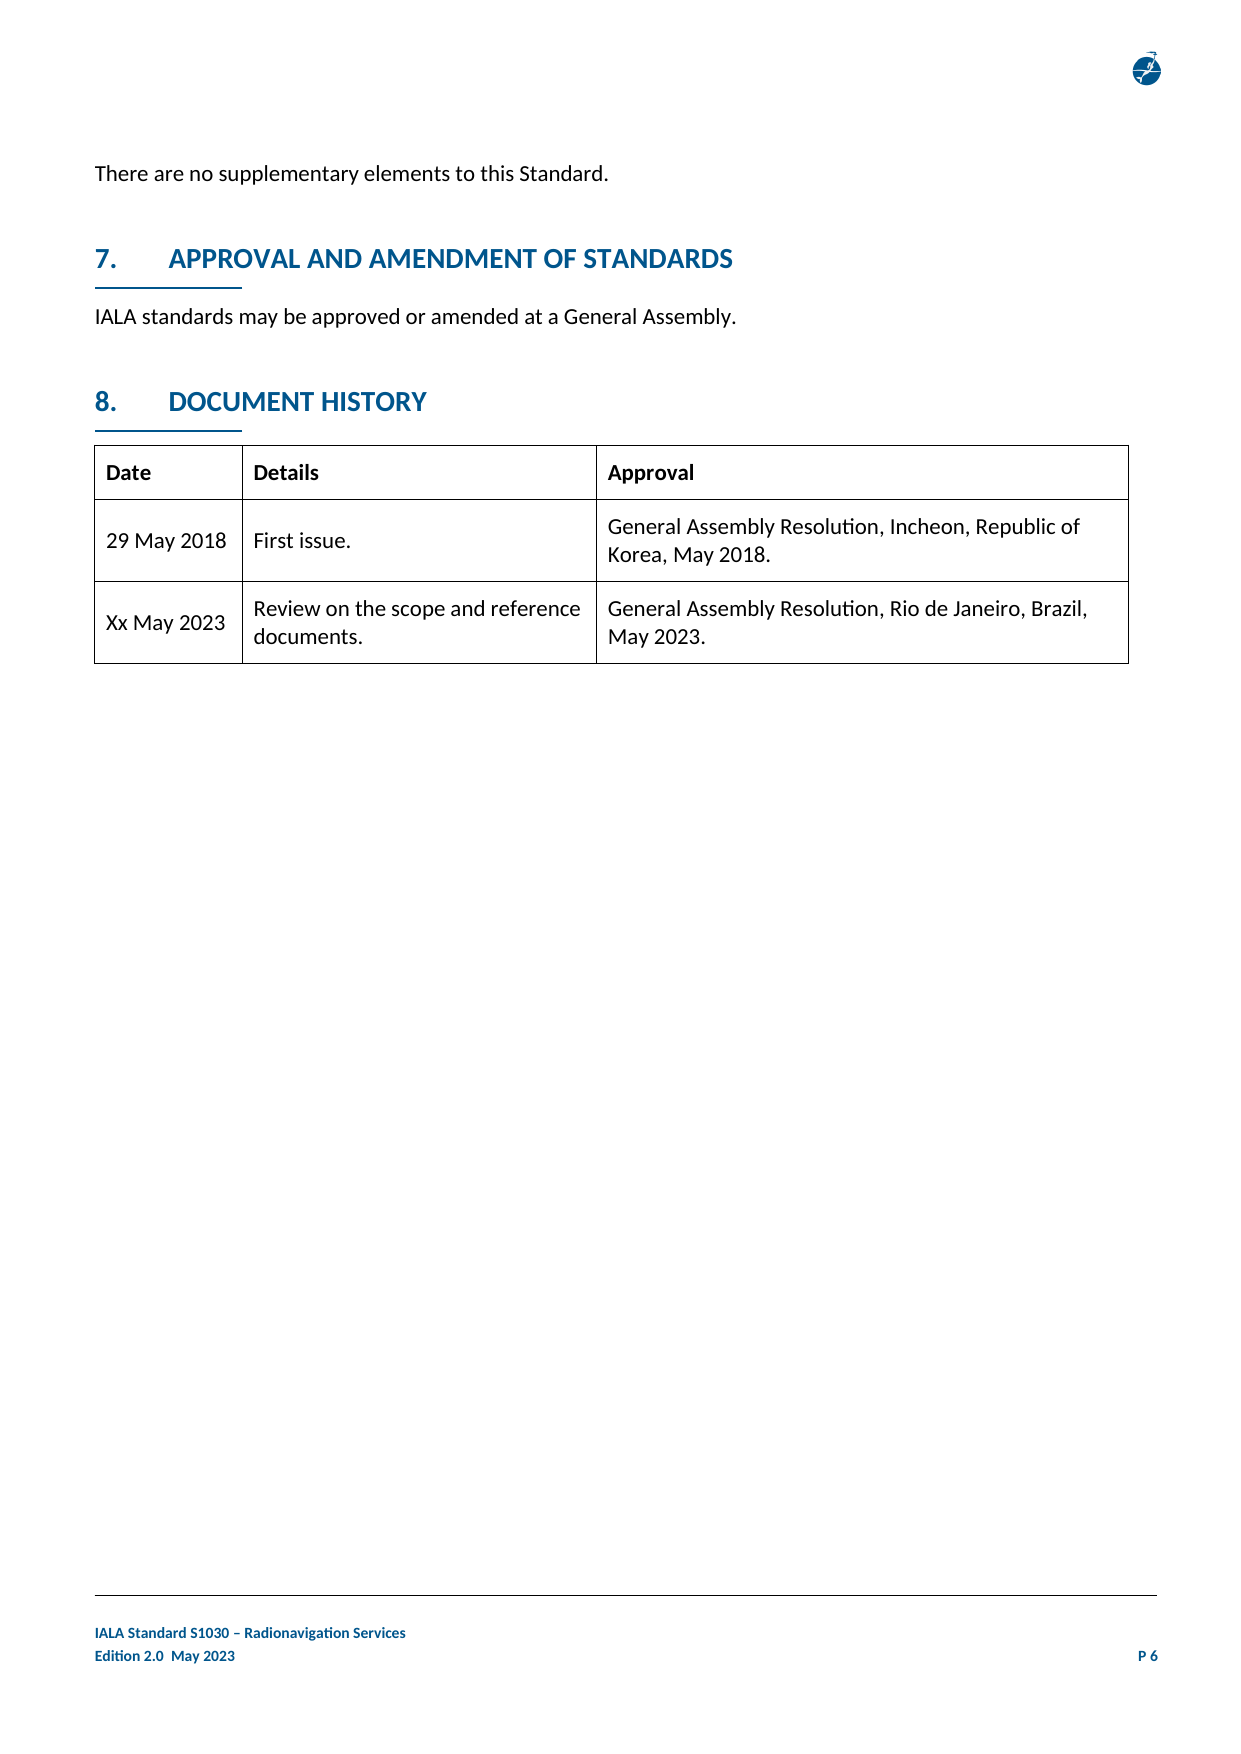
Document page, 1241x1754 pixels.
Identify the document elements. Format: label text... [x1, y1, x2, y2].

table_header Details [243, 446, 596, 498]
table_cell First issue. [243, 500, 596, 581]
table_cell Xx May 2023 [95, 582, 242, 663]
table_header Date [95, 446, 242, 498]
table_cell General Assembly Resolution, Rio de Janeiro, Brazil, May 2023. [597, 582, 1128, 663]
table_cell 29 May 2018 [95, 500, 242, 581]
table_header Approval [597, 446, 1128, 498]
subtitle APPROVAL AND AMENDMENT OF STANDARDS [94, 240, 1157, 276]
subtitle DOCUMENT HISTORY [94, 383, 1157, 418]
picture [1101, 1, 1220, 120]
text There are no supplementary elements to this Standard. [94, 159, 1157, 187]
text IALA standards may be approved or amended at a General Assembly. [94, 302, 1157, 330]
table_cell General Assembly Resolution, Incheon, Republic of Korea, May 2018. [597, 500, 1128, 581]
table_cell Review on the scope and reference documents. [243, 582, 596, 663]
